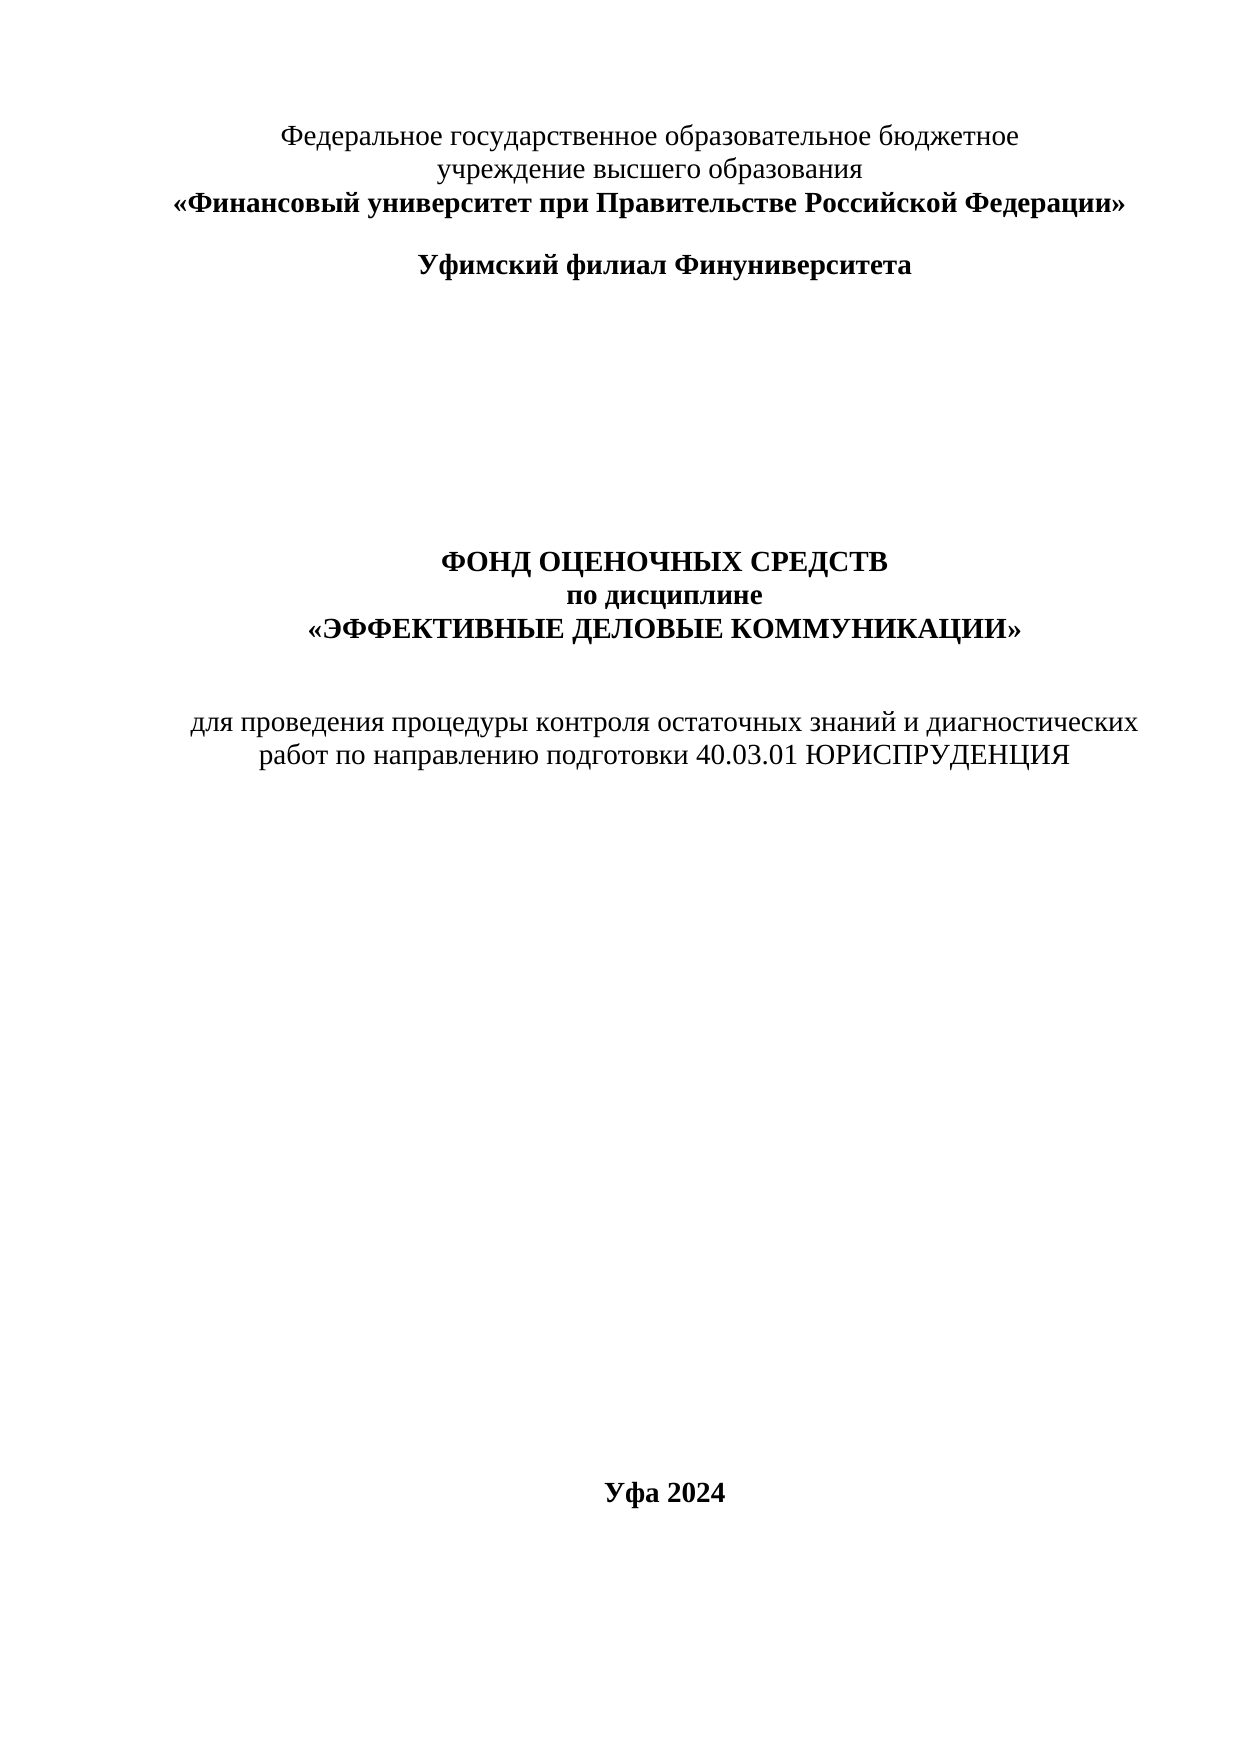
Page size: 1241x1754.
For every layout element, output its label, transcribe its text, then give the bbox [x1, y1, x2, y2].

text по дисциплине [177, 577, 1152, 611]
text «Финансовый университет при Правительстве Российской Федерации» [148, 185, 1152, 219]
text учреждение высшего образования [148, 152, 1152, 185]
text для проведения процедуры контроля остаточных знаний и диагностических работ по направлению подготовки 40.03.01 ЮРИСПРУДЕНЦИЯ [177, 704, 1152, 771]
text Уфа 2024 [177, 1475, 1152, 1509]
text «ЭФФЕКТИВНЫЕ ДЕЛОВЫЕ КОММУНИКАЦИИ» [177, 611, 1152, 644]
text ФОНД ОЦЕНОЧНЫХ СРЕДСТВ [177, 544, 1152, 577]
text Федеральное государственное образовательное бюджетное [148, 118, 1152, 152]
text Уфимский филиал Финуниверситета [177, 247, 1152, 280]
